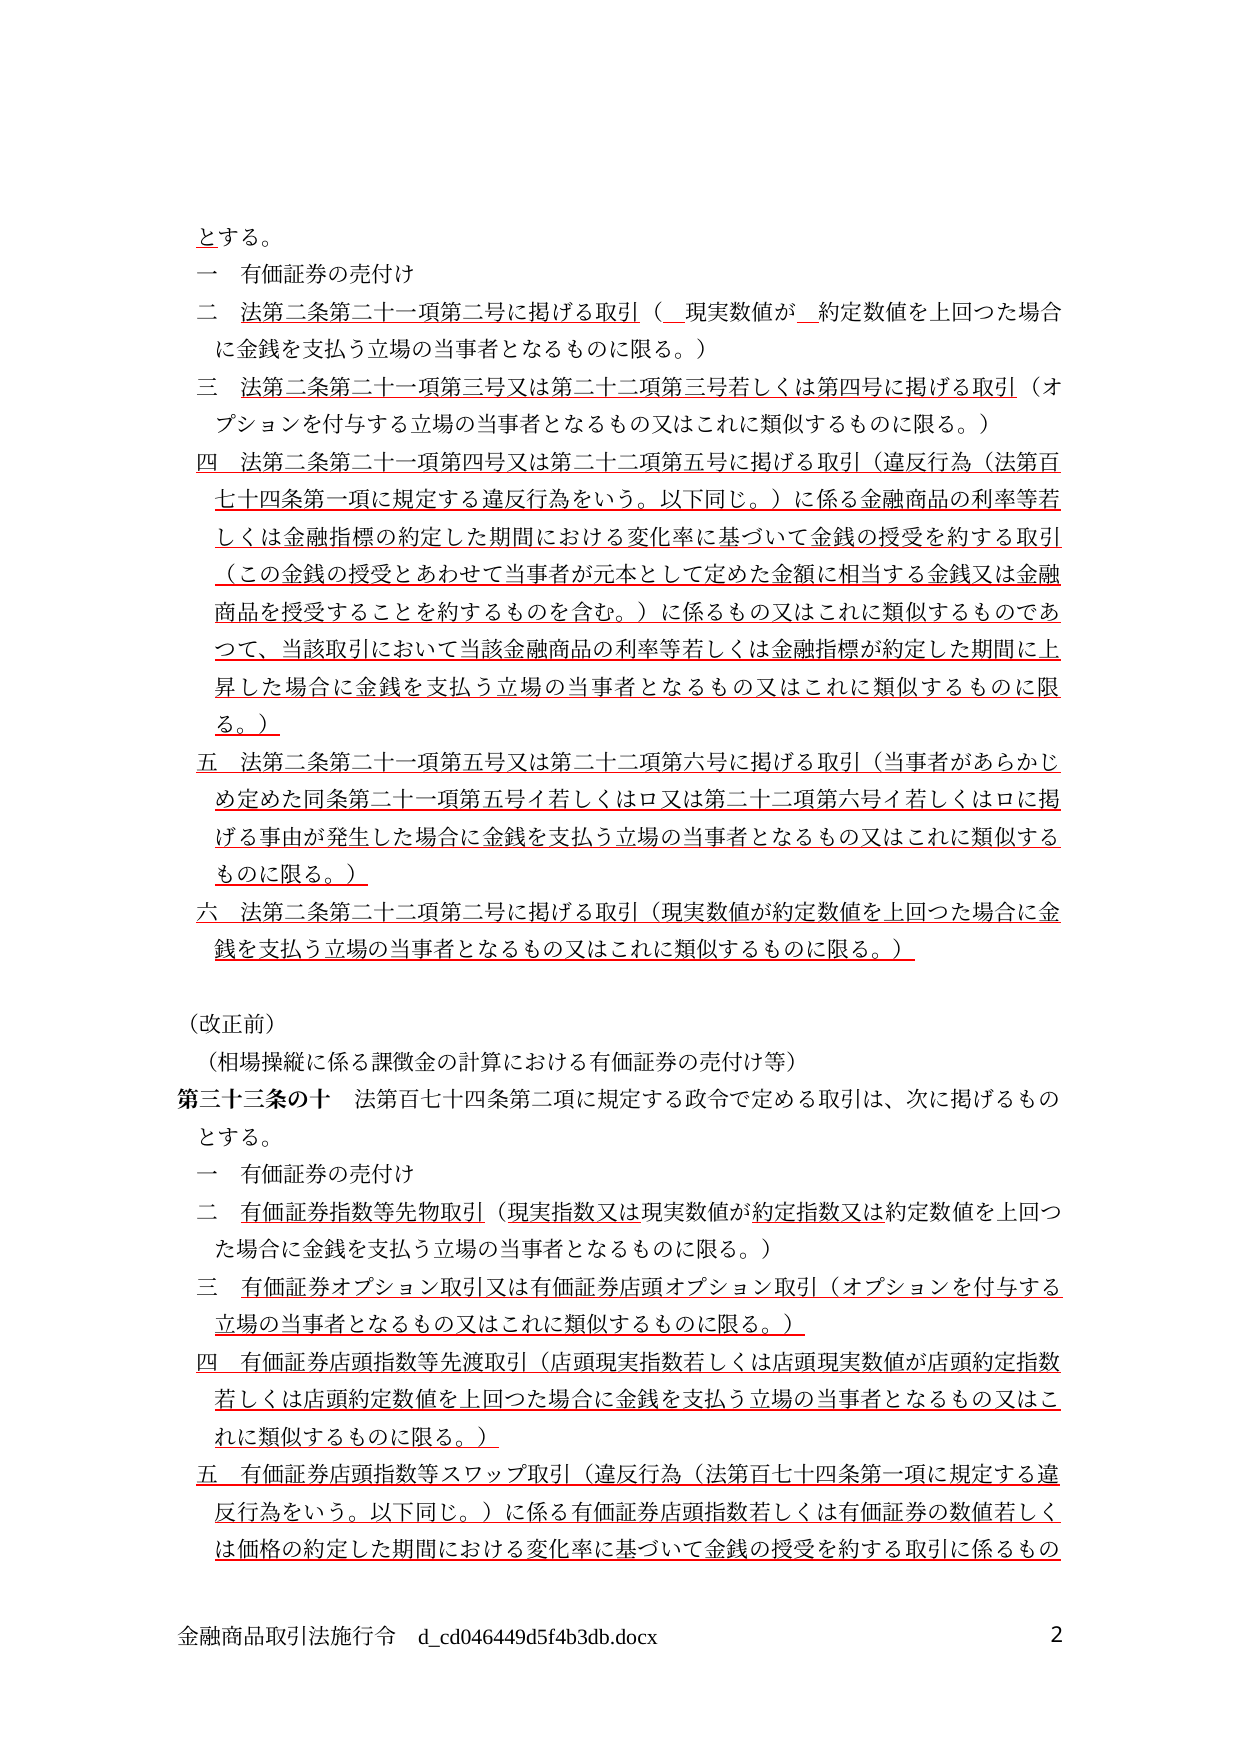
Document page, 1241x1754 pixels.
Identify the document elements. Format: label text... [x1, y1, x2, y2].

text 三 有価証券オプション取引又は有価証券店頭オプション取引（オプションを付与する立場の当事者となるもの又はこれに類似するものに限る。） [196, 1267, 1063, 1342]
text （相場操縦に係る課徴金の計算における有価証券の売付け等） [196, 1042, 1063, 1079]
text 五 法第二条第二十一項第五号又は第二十二項第六号に掲げる取引（当事者があらかじめ定めた同条第二十一項第五号イ若しくはロ又は第二十二項第六号イ若しくはロに掲げる事由が発生した場合に金銭を支払う立場の当事者となるもの又はこれに類似するものに限る。） [196, 742, 1063, 892]
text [196, 1454, 1063, 1567]
text 四 法第二条第二十一項第四号又は第二十二項第五号に掲げる取引（違反行為（法第百七十四条第一項に規定する違反行為をいう。以下同じ。）に係る金融商品の利率等若しくは金融指標の約定した期間における変化率に基づいて金銭の授受を約する取引（この金銭の授受とあわせて当事者が元本として定めた金額に相当する金銭又は金融商品を授受することを約するものを含む。）に係るもの又はこれに類似するものであつて、当該取引において当該金融商品の利率等若しくは金融指標が約定した期間に上昇した場合に金銭を支払う立場の当事者となるもの又はこれに類似するものに限る。） [196, 442, 1063, 742]
text 二 法第二条第二十一項第二号に掲げる取引（ 現実数値が 約定数値を上回つた場合に金銭を支払う立場の当事者となるものに限る。） [196, 292, 1063, 367]
text 第三十三条の十 法第百七十四条第二項に規定する政令で定める取引は、次に掲げるものとする。 [177, 1079, 1063, 1154]
text 三 法第二条第二十一項第三号又は第二十二項第三号若しくは第四号に掲げる取引（オプションを付与する立場の当事者となるもの又はこれに類似するものに限る。） [196, 367, 1063, 442]
text 一 有価証券の売付け [196, 254, 1063, 292]
text 二 有価証券指数等先物取引（現実指数又は現実数値が約定指数又は約定数値を上回つた場合に金銭を支払う立場の当事者となるものに限る。） [196, 1192, 1063, 1267]
text 一 有価証券の売付け [196, 1154, 1063, 1192]
text （改正前） [177, 1004, 1063, 1042]
text 四 有価証券店頭指数等先渡取引（店頭現実指数若しくは店頭現実数値が店頭約定指数若しくは店頭約定数値を上回つた場合に金銭を支払う立場の当事者となるもの又はこれに類似するものに限る。） [196, 1342, 1063, 1454]
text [177, 217, 1063, 254]
text 六 法第二条第二十二項第二号に掲げる取引（現実数値が約定数値を上回つた場合に金銭を支払う立場の当事者となるもの又はこれに類似するものに限る。） [196, 892, 1063, 967]
